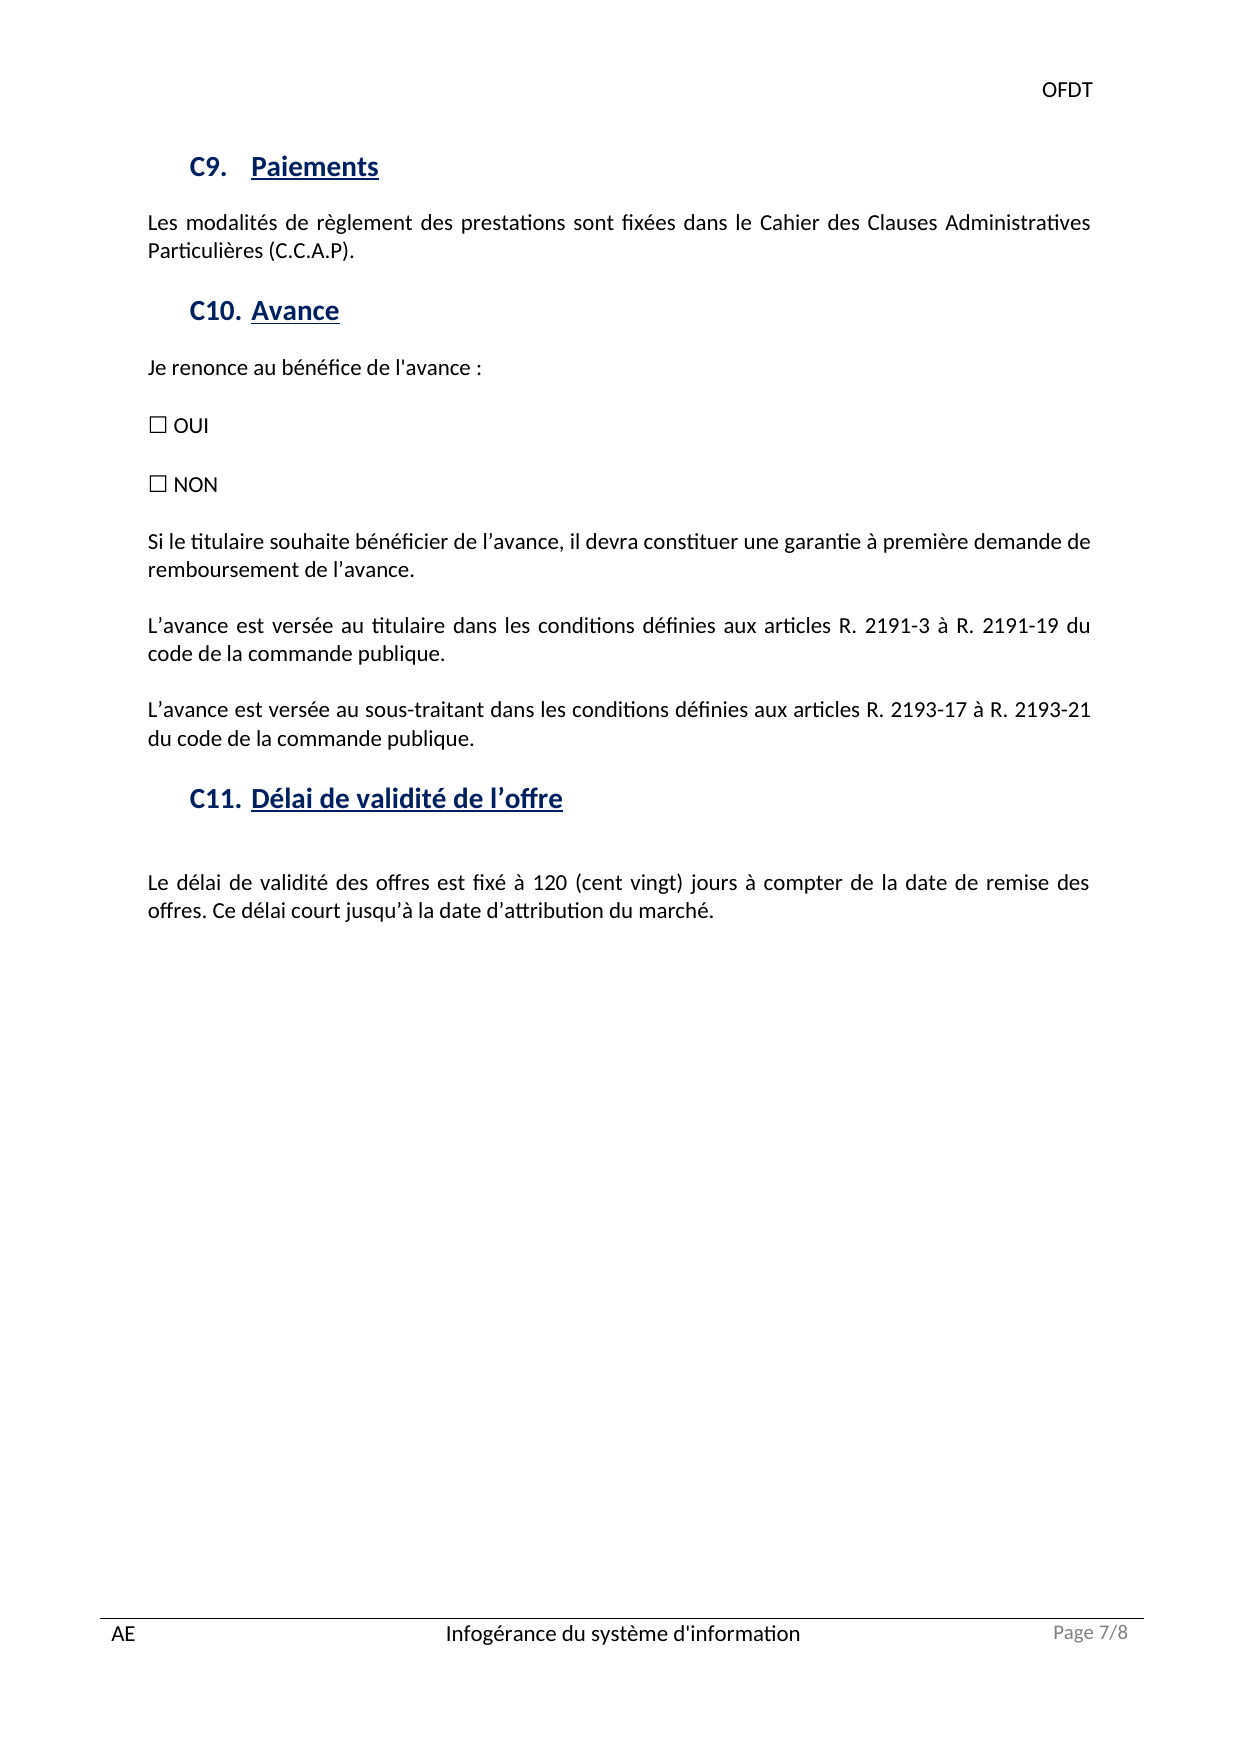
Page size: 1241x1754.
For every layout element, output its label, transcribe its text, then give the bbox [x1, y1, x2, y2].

text Délai de validité de l’offre [189, 780, 1093, 815]
text Je renonce au bénéfice de l'avance : [148, 353, 1093, 381]
text L’avance est versée au sous-traitant dans les conditions définies aux articles R. 2193-17 à R. 2193-21 du code de la commande publique. [148, 696, 1093, 752]
text L’avance est versée au titulaire dans les conditions définies aux articles R. 2191-3 à R. 2191-19 du code de la commande publique. [148, 612, 1093, 668]
text Si le titulaire souhaite bénéficier de l’avance, il devra constituer une garantie à première demande de remboursement de l’avance. [148, 527, 1093, 583]
text OUI [148, 409, 1093, 440]
text Avance [189, 292, 1093, 328]
text Paiements [189, 148, 1093, 183]
text NON [148, 468, 1093, 499]
text Les modalités de règlement des prestations sont fixées dans le Cahier des Clauses Administratives Particulières (C.C.A.P). [148, 208, 1093, 264]
text Le délai de validité des offres est fixé à 120 (cent vingt) jours à compter de la date de remise des offres. Ce délai court jusqu’à la date d’attribution du marché. [148, 868, 1093, 924]
